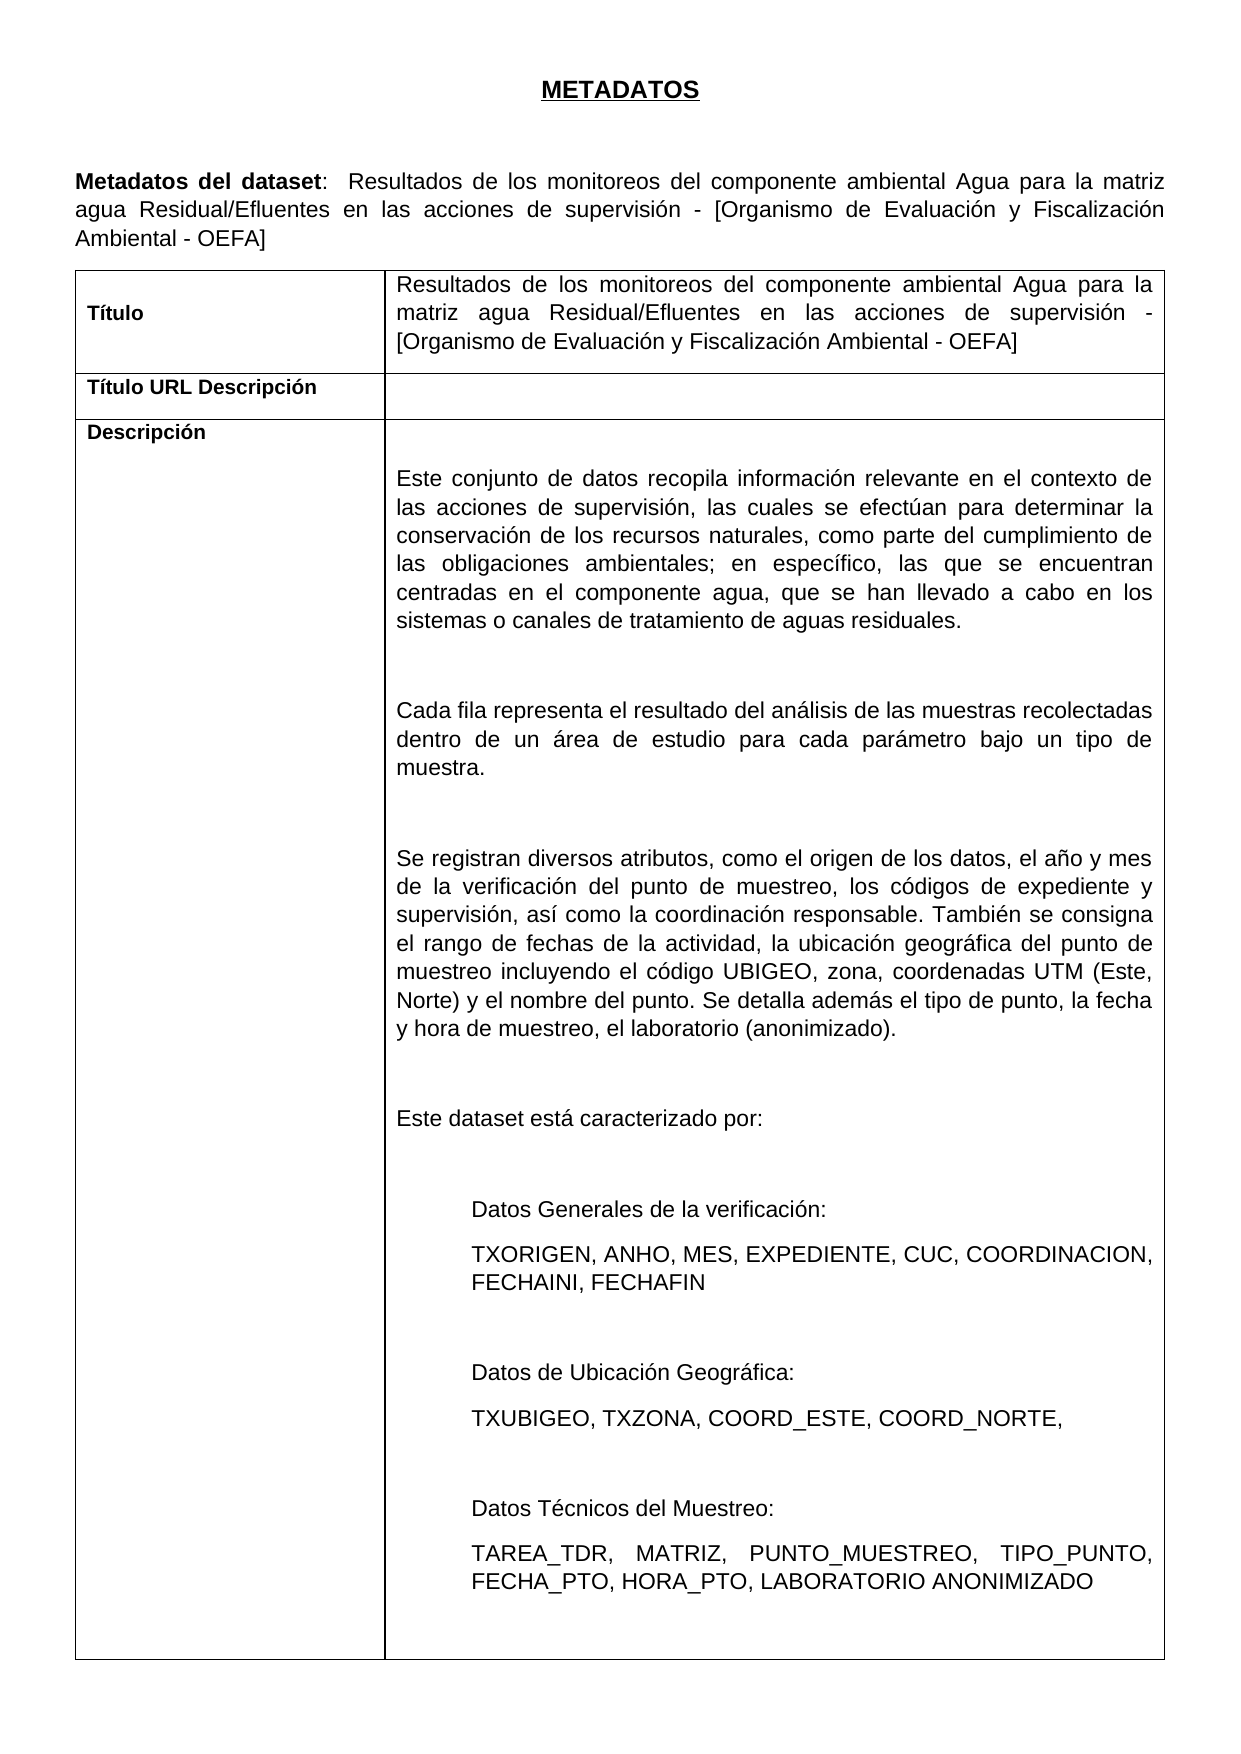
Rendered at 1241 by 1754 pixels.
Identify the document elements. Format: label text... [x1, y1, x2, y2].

table_cell Título URL Descripción [76, 374, 384, 419]
table_header Resultados de los monitoreos del componente ambiental Agua para la matriz agua Residual/Efluentes en las acciones de supervisión - [Organismo de Evaluación y Fiscalización Ambiental - OEFA] [386, 271, 1164, 373]
table_header Título [76, 271, 384, 373]
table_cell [386, 420, 1164, 1658]
text Metadatos del dataset: Resultados de los monitoreos del componente ambiental Agua para la matriz agua Residual/Efluentes en las acciones de supervisión - [Organismo de Evaluación y Fiscalización Ambiental - OEFA] [75, 168, 1165, 251]
table_cell [386, 374, 1164, 419]
table_cell Descripción [76, 420, 384, 1658]
text METADATOS [75, 75, 1165, 104]
